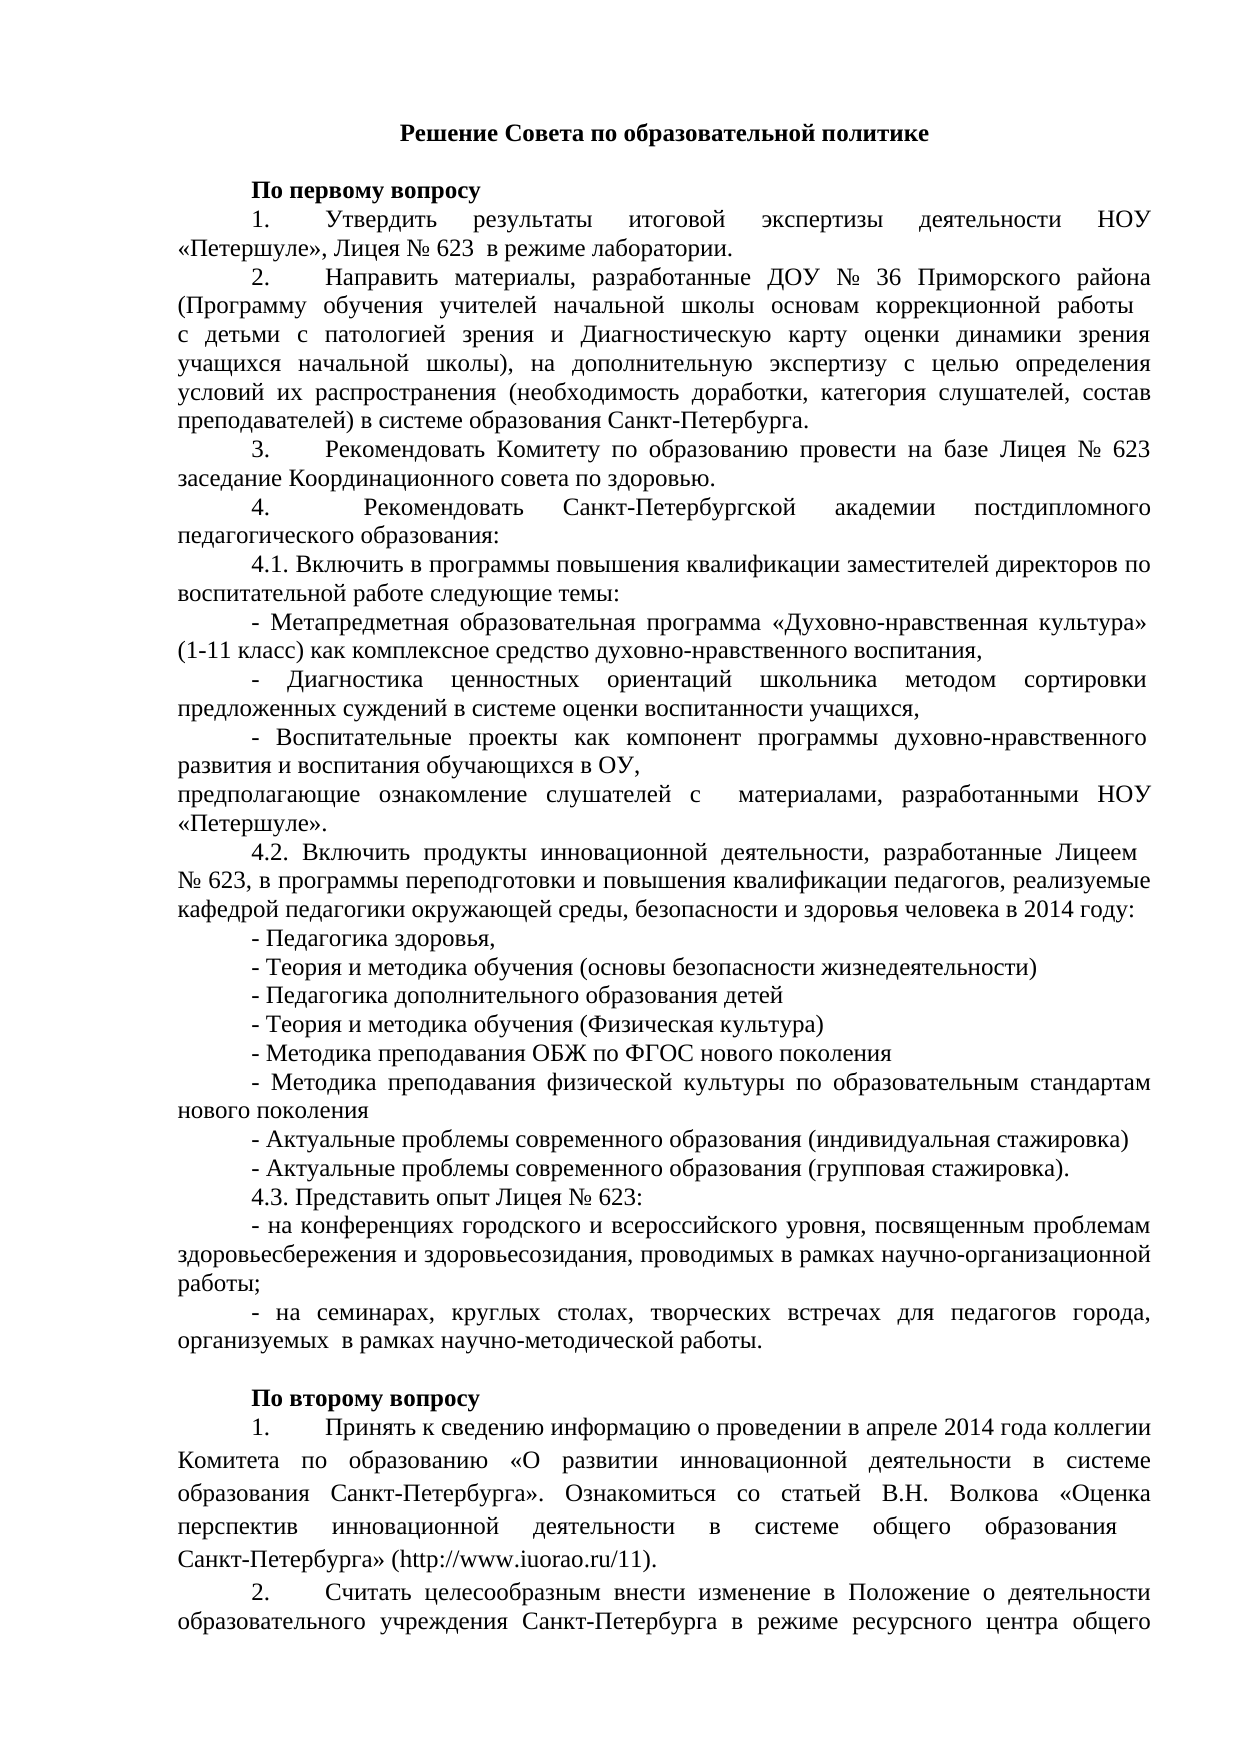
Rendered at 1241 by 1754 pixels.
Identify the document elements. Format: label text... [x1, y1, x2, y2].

text предполагающие ознакомление слушателей с материалами, разработанными НОУ «Петершуле». [177, 779, 1152, 837]
text - Диагностика ценностных ориентаций школьника методом сортировки предложенных суждений в системе оценки воспитанности учащихся, [177, 664, 1147, 722]
list Направить материалы, разработанные ДОУ № 36 Приморского района (Программу обучения учителей начальной школы основам коррекционной работы с детьми с патологией зрения и Диагностическую карту оценки динамики зрения учащихся начальной школы), на дополнительную экспертизу с целью определения условий их распространения (необходимость доработки, категория слушателей, состав преподавателей) в системе образования Санкт-Петербурга. [177, 262, 1152, 434]
text - на семинарах, круглых столах, творческих встречах для педагогов города, организуемых в рамках научно-методической работы. [177, 1297, 1152, 1354]
list Принять к сведению информацию о проведении в апреле 2014 года коллегии Комитета по образованию «О развитии инновационной деятельности в системе образования Санкт-Петербурга». Ознакомиться со статьей В.Н. Волкова «Оценка перспектив инновационной деятельности в системе общего образования Санкт-Петербурга» (http://www.iuorao.ru/11). [177, 1412, 1152, 1573]
text - Актуальные проблемы современного образования (индивидуальная стажировка) [177, 1124, 1152, 1153]
text - Методика преподавания ОБЖ по ФГОС нового поколения [177, 1038, 1152, 1067]
list Рекомендовать Санкт-Петербургской академии постдипломного педагогического образования: [177, 492, 1152, 549]
text - Педагогика здоровья, [177, 923, 1152, 952]
text Решение Совета по образовательной политике [177, 118, 1152, 147]
text - Воспитательные проекты как компонент программы духовно-нравственного развития и воспитания обучающихся в ОУ, [177, 722, 1147, 779]
text По второму вопросу [177, 1383, 1152, 1412]
text - Метапредметная образовательная программа «Духовно-нравственная культура» (1-11 класс) как комплексное средство духовно-нравственного воспитания, [177, 607, 1147, 664]
text - Теория и методика обучения (основы безопасности жизнедеятельности) [177, 952, 1152, 981]
text 4.3. Представить опыт Лицея № 623: [177, 1182, 1152, 1211]
text 4.2. Включить продукты инновационной деятельности, разработанные Лицеем № 623, в программы переподготовки и повышения квалификации педагогов, реализуемые кафедрой педагогики окружающей среды, безопасности и здоровья человека в 2014 году: [177, 837, 1152, 923]
text - Методика преподавания физической культуры по образовательным стандартам нового поколения [177, 1067, 1152, 1124]
text 4.1. Включить в программы повышения квалификации заместителей директоров по воспитательной работе следующие темы: [177, 549, 1152, 607]
text - Теория и методика обучения (Физическая культура) [177, 1009, 1152, 1038]
list Утвердить результаты итоговой экспертизы деятельности НОУ «Петершуле», Лицея № 623 в режиме лаборатории. [177, 204, 1152, 262]
text - на конференциях городского и всероссийского уровня, посвященным проблемам здоровьесбережения и здоровьесозидания, проводимых в рамках научно-организационной работы; [177, 1211, 1152, 1297]
text - Актуальные проблемы современного образования (групповая стажировка). [177, 1153, 1152, 1182]
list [177, 1577, 1152, 1634]
list Рекомендовать Комитету по образованию провести на базе Лицея № 623 заседание Координационного совета по здоровью. [177, 434, 1152, 492]
text По первому вопросу [177, 176, 1152, 204]
text - Педагогика дополнительного образования детей [177, 981, 1152, 1009]
